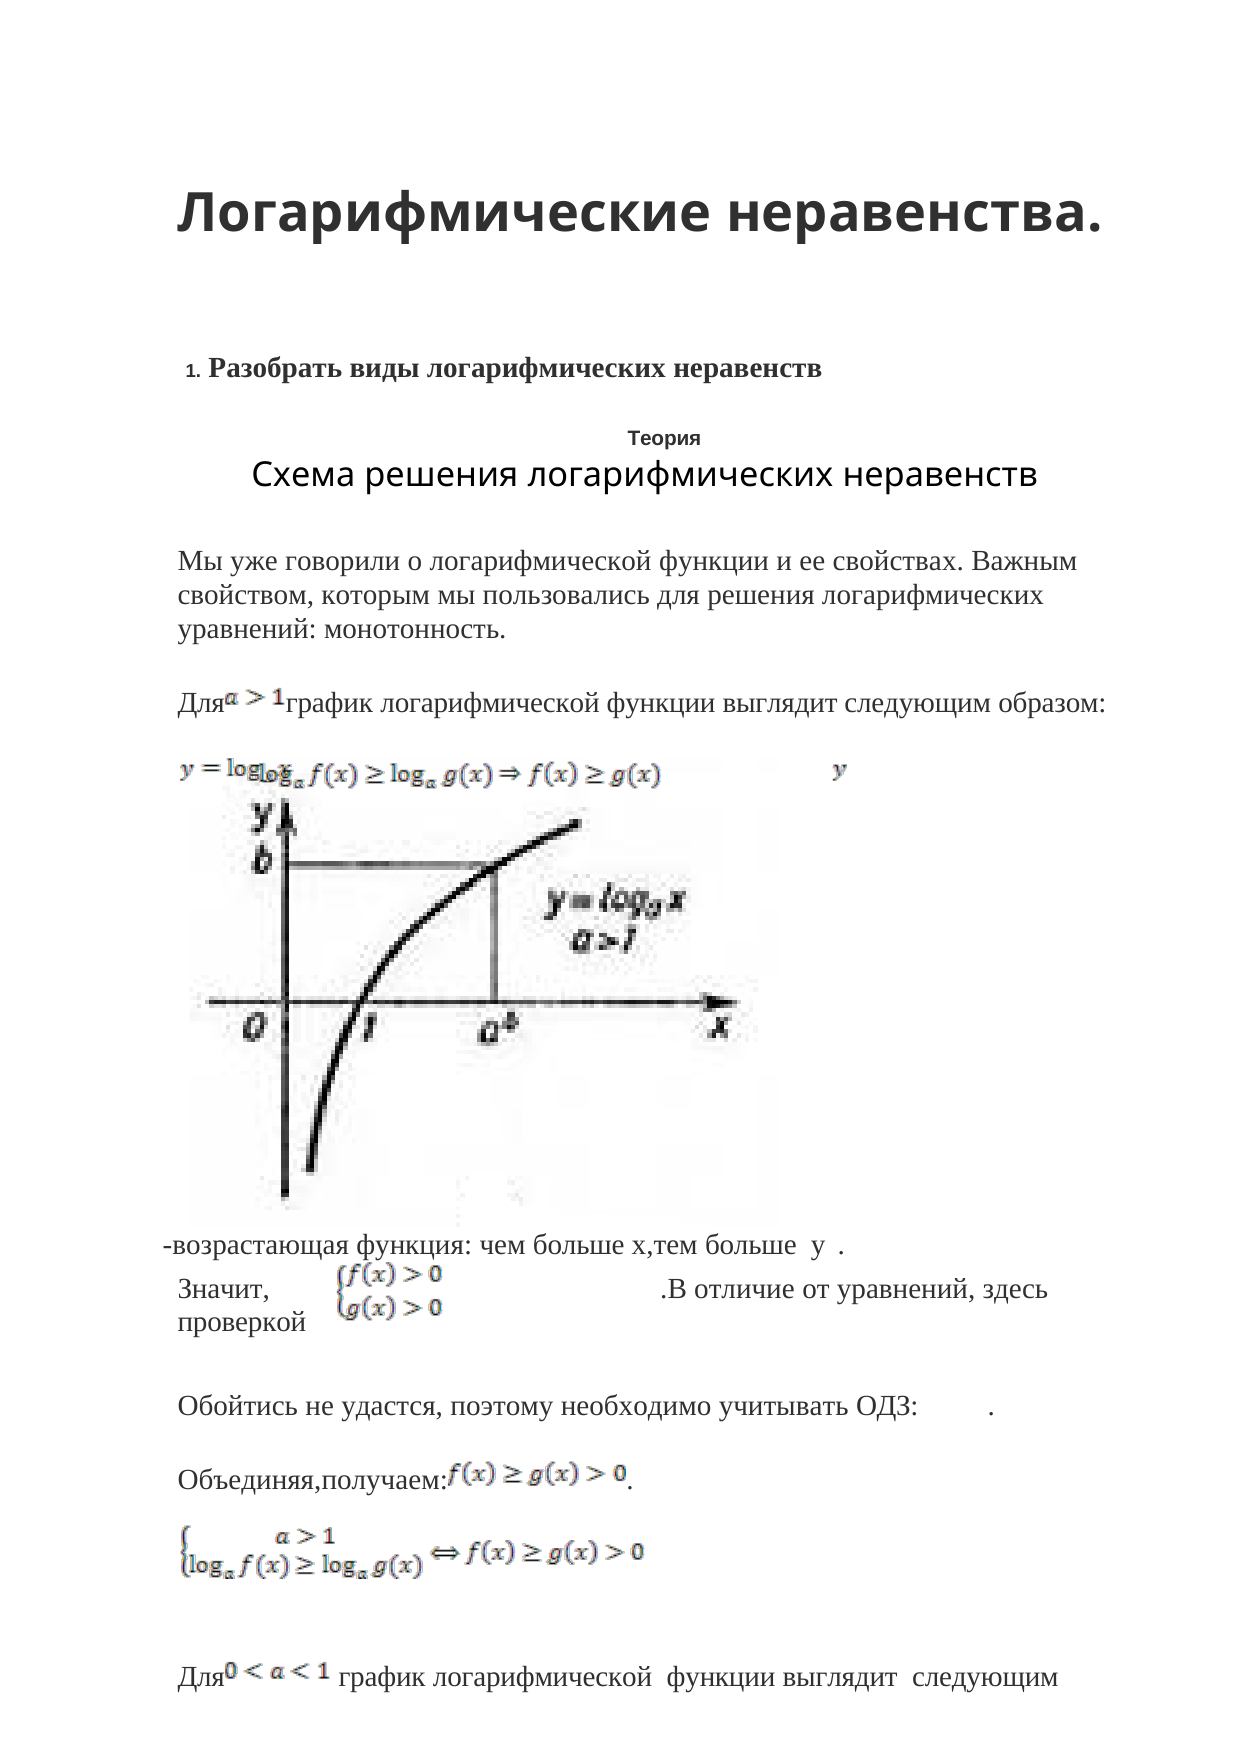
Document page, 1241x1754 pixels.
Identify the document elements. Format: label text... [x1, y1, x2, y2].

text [177, 1657, 1152, 1692]
text Обойтись не удастся, поэтому необходимо учитывать ОДЗ: . [177, 1388, 1152, 1421]
picture [180, 754, 661, 790]
picture [224, 1656, 331, 1687]
text Значит, .В отличие от уравнений, здесь проверкой [177, 1271, 1152, 1338]
list Разобрать виды логарифмических неравенств [185, 350, 1152, 383]
picture [447, 1459, 626, 1489]
text Мы уже говорили о логарифмической функции и ее свойствах. Важным свойством, которым мы пользовались для решения логарифмических уравнений: монотонность. [177, 543, 1152, 645]
picture [180, 1523, 645, 1579]
text -возрастающая функция: чем больше х,тем больше у . [162, 755, 1152, 1260]
text Логарифмические неравенства. [177, 174, 1152, 248]
text Дляграфик логарифмической функции выглядит следующим образом: [177, 683, 1152, 719]
text Теория [233, 426, 1095, 449]
text Объединяя,получаем:. [177, 1459, 1152, 1495]
picture [224, 683, 286, 713]
subtitle Схема решения логарифмических неравенств [194, 449, 1095, 496]
picture [336, 1262, 443, 1322]
